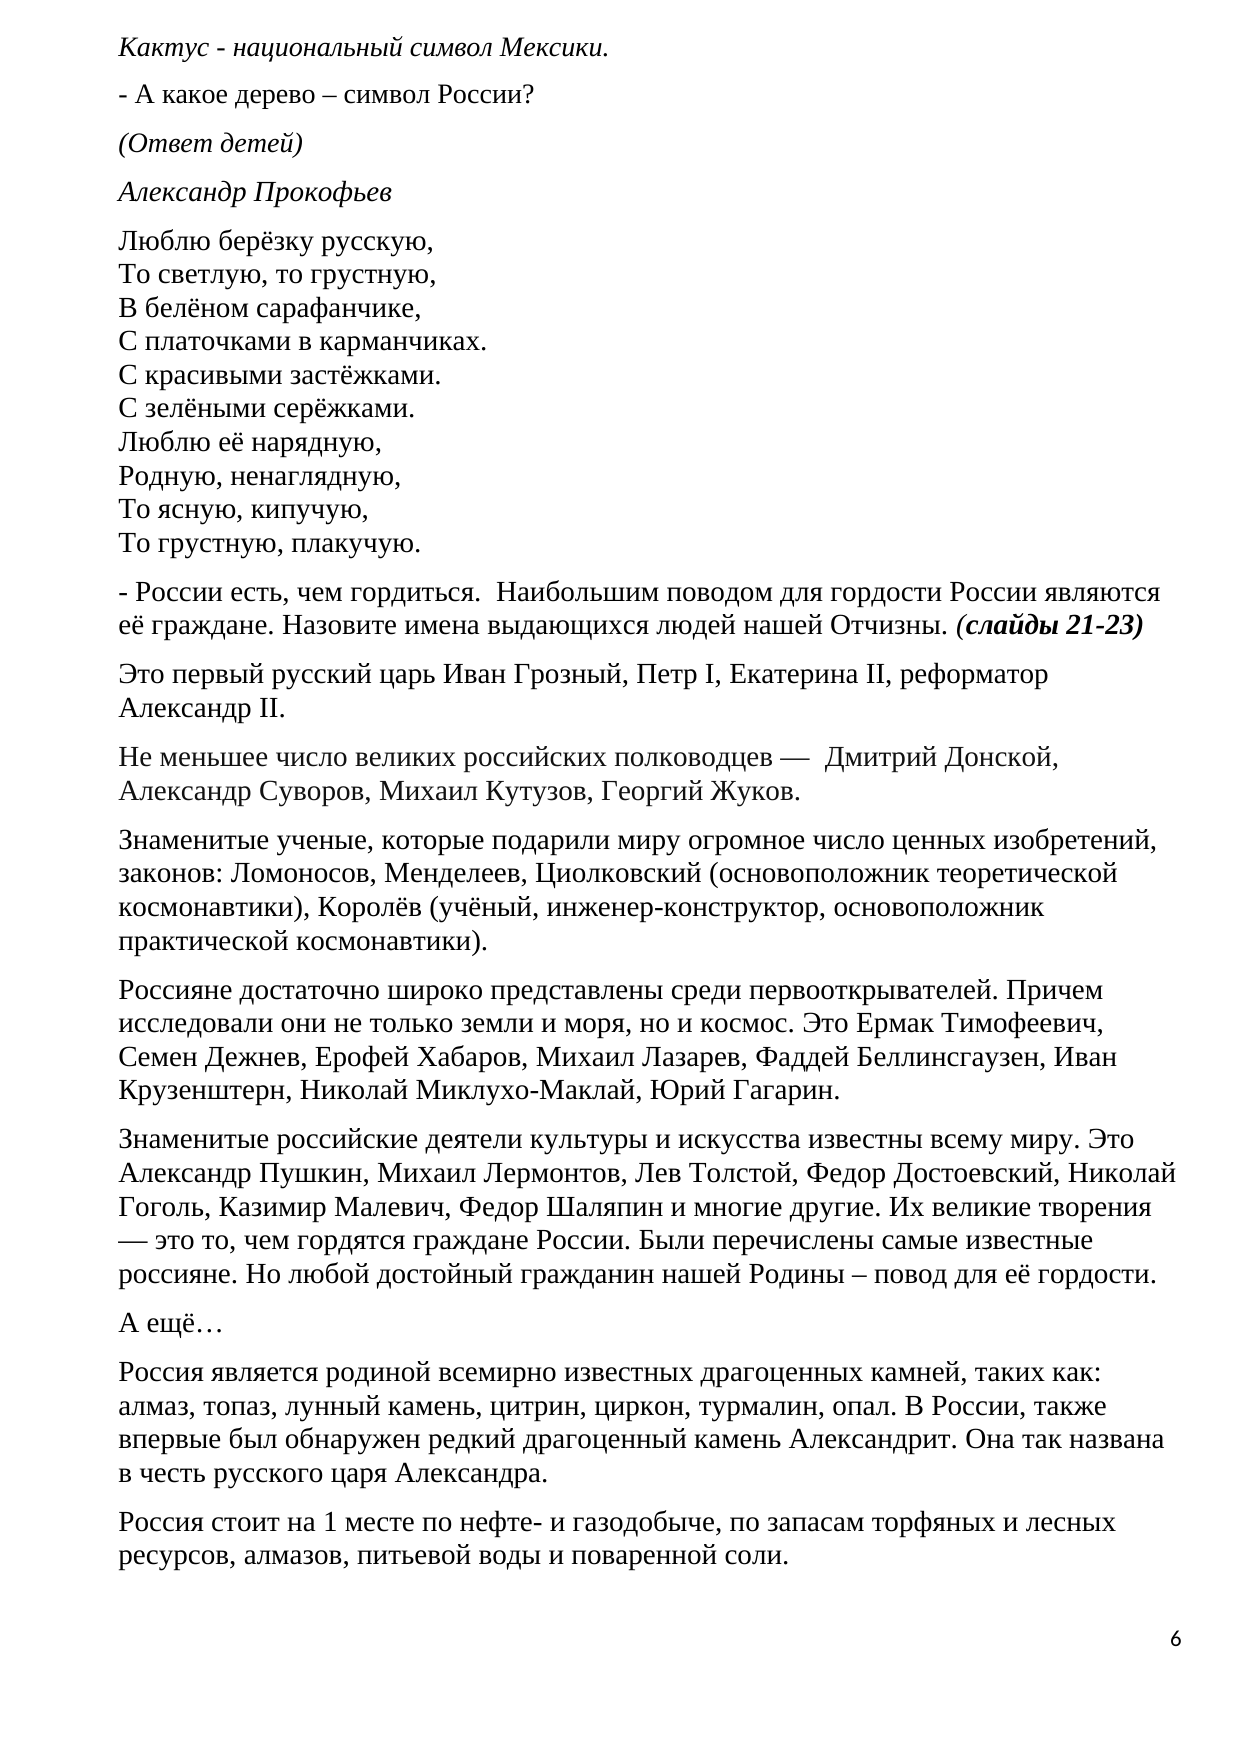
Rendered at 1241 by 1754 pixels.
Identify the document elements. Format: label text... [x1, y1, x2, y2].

text Люблю берёзку русскую, То светлую, то грустную, В белёном сарафанчике, С платочками в карманчиках. С красивыми застёжками. С зелёными серёжками. Люблю её нарядную, Родную, ненаглядную, То ясную, кипучую, То грустную, плакучую. [118, 223, 1181, 558]
text Знаменитые российские деятели культуры и искусства известны всему миру. Это Александр Пушкин, Михаил Лермонтов, Лев Толстой, Федор Достоевский, Николай Гоголь, Казимир Малевич, Федор Шаляпин и многие другие. Их великие творения — это то, чем гордятся граждане России. Были перечислены самые известные россияне. Но любой достойный гражданин нашей Родины – повод для её гордости. [118, 1122, 1181, 1289]
text Знаменитые ученые, которые подарили миру огромное число ценных изобретений, законов: Ломоносов, Менделеев, Циолковский (основоположник теоретической космонавтики), Королёв (учёный, инженер-конструктор, основоположник практической космонавтики). [118, 822, 1181, 956]
text Не меньшее число великих российских полководцев — Дмитрий Донской, Александр Суворов, Михаил Кутузов, Георгий Жуков. [801, 739, 1181, 806]
text Кактус - национальный символ Мексики. [118, 29, 1181, 62]
text - России есть, чем гордиться. Наибольшим поводом для гордости России являются её граждане. Назовите имена выдающихся людей нашей Отчизны. (слайды 21-23) [118, 574, 1181, 641]
text А ещё… [118, 1305, 1181, 1338]
text Россия стоит на 1 месте по нефте- и газодобыче, по запасам торфяных и лесных ресурсов, алмазов, питьевой воды и поваренной соли. [118, 1504, 1181, 1571]
text Россияне достаточно широко представлены среди первооткрывателей. Причем исследовали они не только земли и моря, но и космос. Это Ермак Тимофеевич, Семен Дежнев, Ерофей Хабаров, Михаил Лазарев, Фаддей Беллинсгаузен, Иван Крузенштерн, Николай Миклухо-Маклай, Юрий Гагарин. [118, 972, 1181, 1106]
text (Ответ детей) [118, 126, 1181, 158]
text Александр Прокофьев [118, 174, 1181, 207]
text Это первый русский царь Иван Грозный, Петр I, Екатерина II, реформатор Александр II. [118, 657, 1181, 724]
text Россия является родиной всемирно известных драгоценных камней, таких как: алмаз, топаз, лунный камень, цитрин, циркон, турмалин, опал. В России, также впервые был обнаружен редкий драгоценный камень Александрит. Она так названа в честь русского царя Александра. [118, 1354, 1181, 1488]
text - А какое дерево – символ России? [118, 78, 1181, 110]
